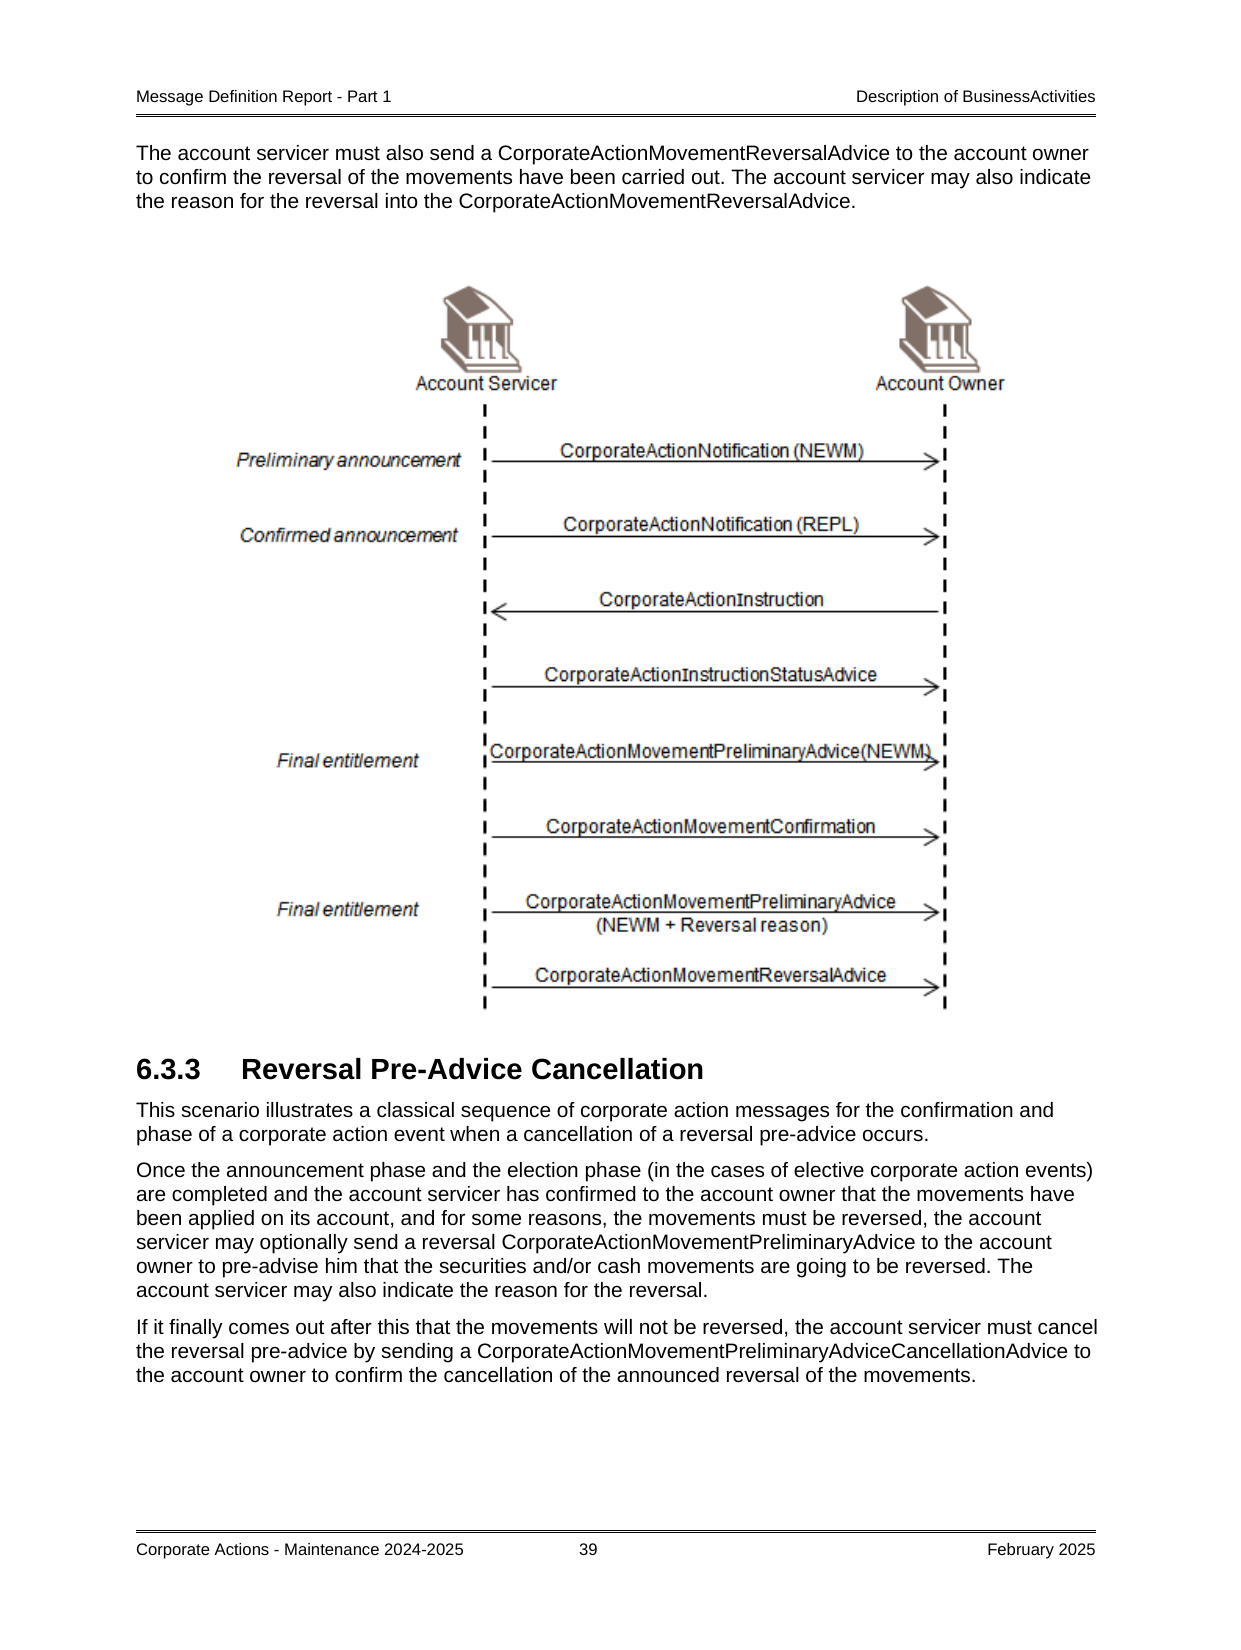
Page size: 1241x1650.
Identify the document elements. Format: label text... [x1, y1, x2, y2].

picture [227, 273, 1013, 1015]
text Once the announcement phase and the election phase (in the cases of elective corporate action events) are completed and the account servicer has confirmed to the account owner that the movements have been applied on its account, and for some reasons, the movements must be reversed, the account servicer may optionally send a reversal CorporateActionMovementPreliminaryAdvice to the account owner to pre-advise him that the securities and/or cash movements are going to be reversed. The account servicer may also indicate the reason for the reversal. [136, 1158, 1104, 1302]
text If it finally comes out after this that the movements will not be reversed, the account servicer must cancel the reversal pre-advice by sending a CorporateActionMovementPreliminaryAdviceCancellationAdvice to the account owner to confirm the cancellation of the announced reversal of the movements. [136, 1314, 1104, 1386]
text This scenario illustrates a classical sequence of corporate action messages for the confirmation and phase of a corporate action event when a cancellation of a reversal pre-advice occurs. [136, 1098, 1104, 1146]
text The account servicer must also send a CorporateActionMovementReversalAdvice to the account owner to confirm the reversal of the movements have been carried out. The account servicer may also indicate the reason for the reversal into the CorporateActionMovementReversalAdvice. [136, 141, 1104, 212]
subtitle Reversal Pre-Advice Cancellation [136, 1052, 1104, 1085]
